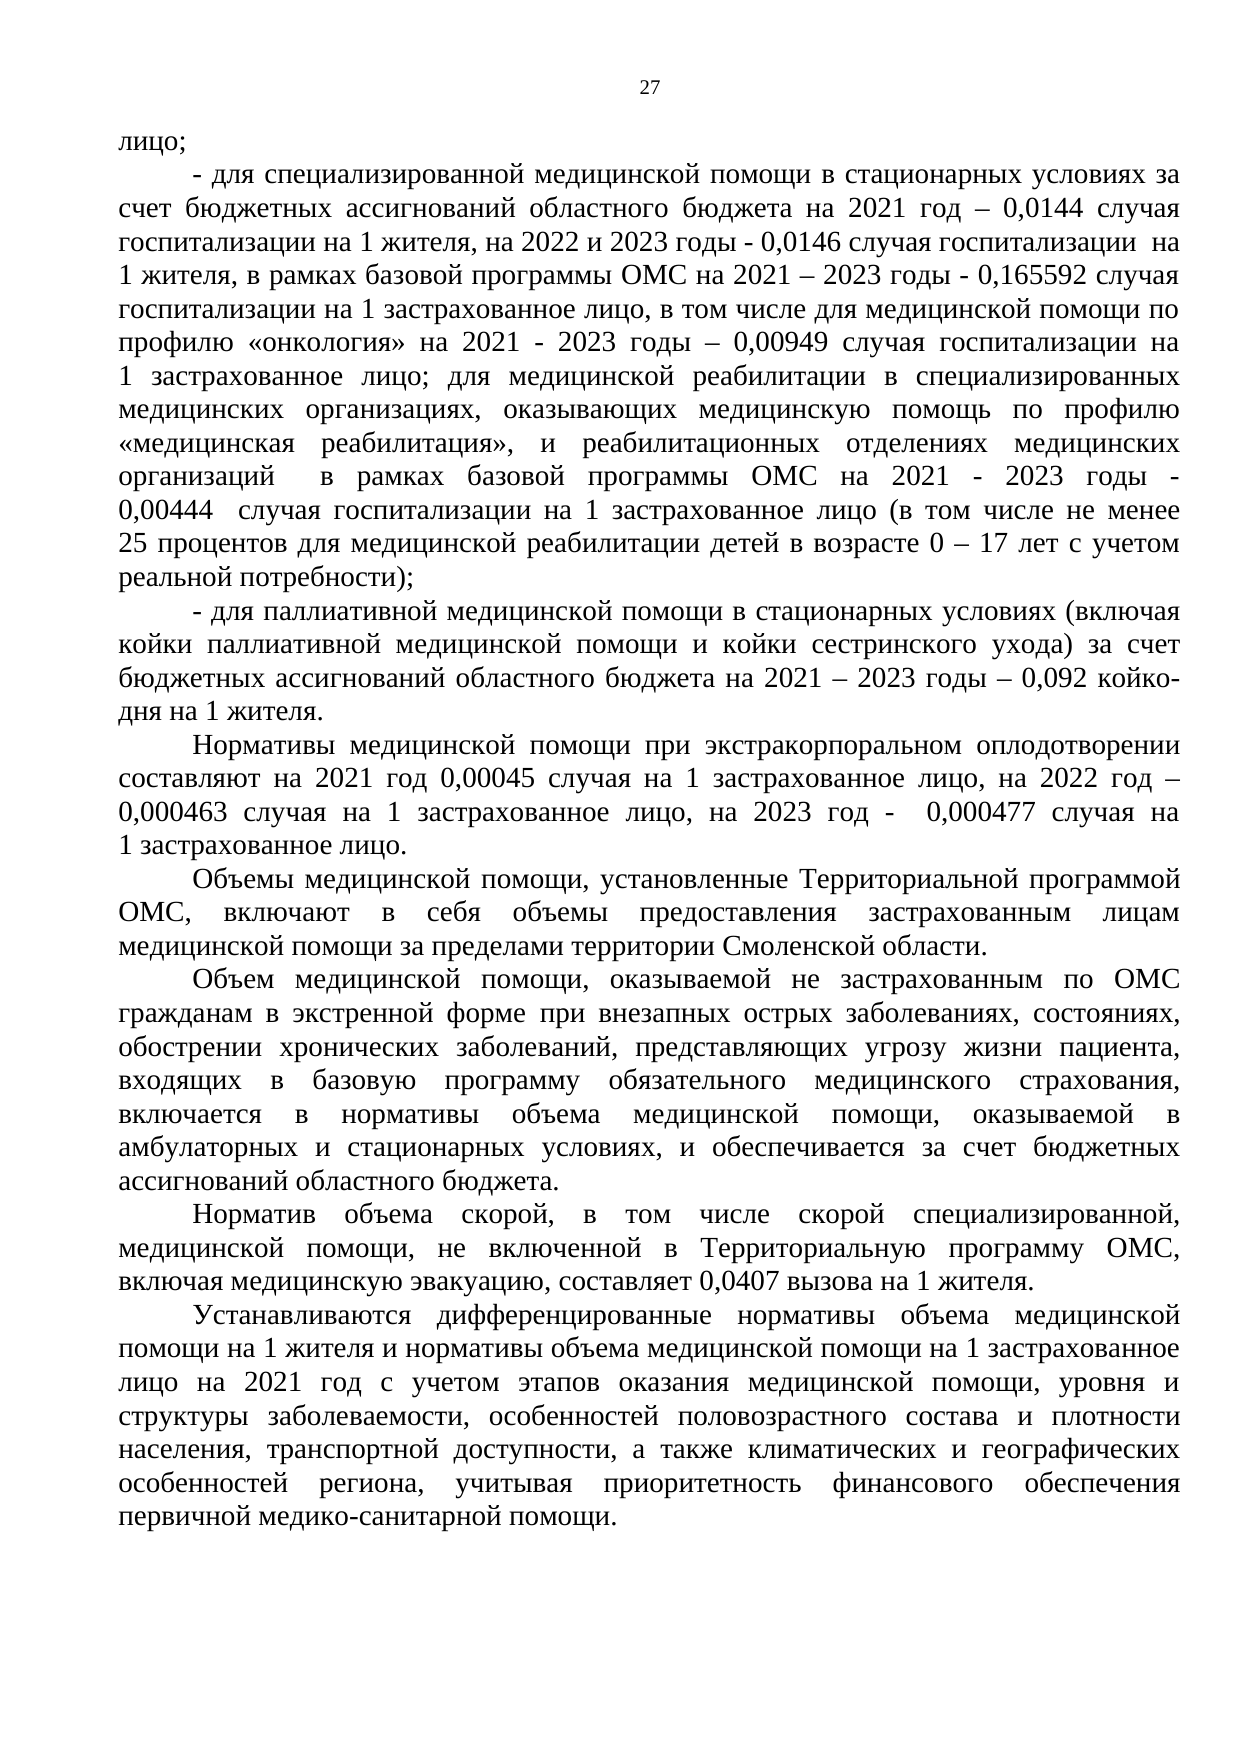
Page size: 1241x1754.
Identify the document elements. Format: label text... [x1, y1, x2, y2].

text Устанавливаются дифференцированные нормативы объема медицинской помощи на 1 жителя и нормативы объема медицинской помощи на 1 застрахованное лицо на 2021 год с учетом этапов оказания медицинской помощи, уровня и структуры заболеваемости, особенностей половозрастного состава и плотности населения, транспортной доступности, а также климатических и географических особенностей региона, учитывая приоритетность финансового обеспечения первичной медико-санитарной помощи. [118, 1297, 1181, 1532]
text - для специализированной медицинской помощи в стационарных условиях за счет бюджетных ассигнований областного бюджета на 2021 год – 0,0144 случая госпитализации на 1 жителя, на 2022 и 2023 годы - 0,0146 случая госпитализации на 1 жителя, в рамках базовой программы ОМС на 2021 – 2023 годы - 0,165592 случая госпитализации на 1 застрахованное лицо, в том числе для медицинской помощи по профилю «онкология» на 2021 - 2023 годы – 0,00949 случая госпитализации на 1 застрахованное лицо; для медицинской реабилитации в специализированных медицинских организациях, оказывающих медицинскую помощь по профилю «медицинская реабилитация», и реабилитационных отделениях медицинских организаций в рамках базовой программы ОМС на 2021 - 2023 годы - 0,00444 случая госпитализации на 1 застрахованное лицо (в том числе не менее 25 процентов для медицинской реабилитации детей в возрасте 0 – 17 лет с учетом реальной потребности); [118, 157, 1181, 593]
text Нормативы медицинской помощи при экстракорпоральном оплодотворении составляют на 2021 год 0,00045 случая на 1 застрахованное лицо, на 2022 год – 0,000463 случая на 1 застрахованное лицо, на 2023 год - 0,000477 случая на 1 застрахованное лицо. [118, 727, 1181, 861]
text Объемы медицинской помощи, установленные Территориальной программой ОМС, включают в себя объемы предоставления застрахованным лицам медицинской помощи за пределами территории Смоленской области. [118, 861, 1181, 962]
text Объем медицинской помощи, оказываемой не застрахованным по ОМС гражданам в экстренной форме при внезапных острых заболеваниях, состояниях, обострении хронических заболеваний, представляющих угрозу жизни пациента, входящих в базовую программу обязательного медицинского страхования, включается в нормативы объема медицинской помощи, оказываемой в амбулаторных и стационарных условиях, и обеспечивается за счет бюджетных ассигнований областного бюджета. [118, 962, 1181, 1196]
text Норматив объема скорой, в том числе скорой специализированной, медицинской помощи, не включенной в Территориальную программу ОМС, включая медицинскую эвакуацию, составляет 0,0407 вызова на 1 жителя. [118, 1196, 1181, 1297]
text - для паллиативной медицинской помощи в стационарных условиях (включая койки паллиативной медицинской помощи и койки сестринского ухода) за счет бюджетных ассигнований областного бюджета на 2021 – 2023 годы – 0,092 койко-дня на 1 жителя. [118, 593, 1181, 727]
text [118, 123, 1181, 157]
